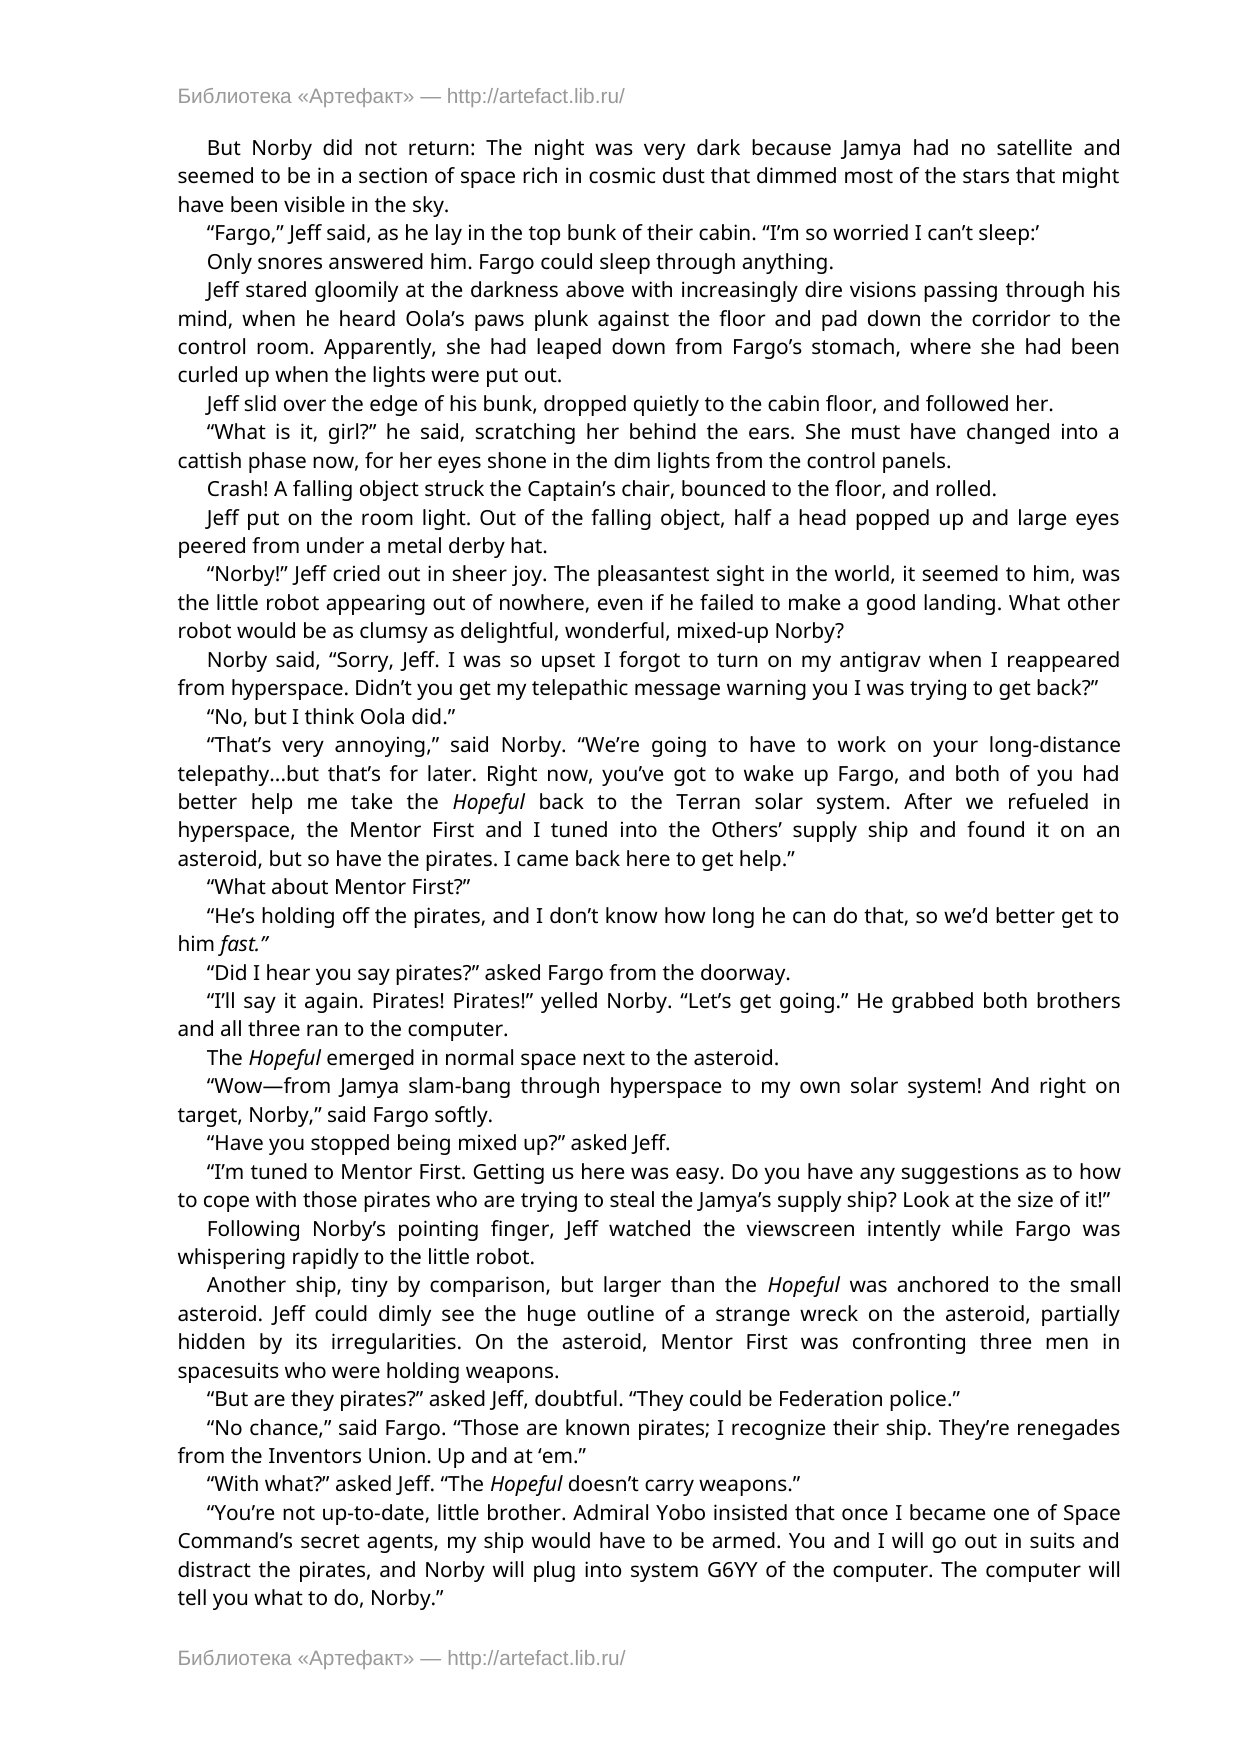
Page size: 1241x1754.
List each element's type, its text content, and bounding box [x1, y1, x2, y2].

text “Wow—from Jamya slam-bang through hyperspace to my own solar system! And right on target, Norby,” said Fargo softly. [177, 1071, 1122, 1128]
text Only snores answered him. Fargo could sleep through anything. [177, 247, 1122, 275]
text Jeff stared gloomily at the darkness above with increasingly dire visions passing through his mind, when he heard Oola’s paws plunk against the floor and pad down the corridor to the control room. Apparently, she had leaped down from Fargo’s stomach, where she had been curled up when the lights were put out. [177, 275, 1122, 389]
text “That’s very annoying,” said Norby. “We’re going to have to work on your long-distance telepathy...but that’s for later. Right now, you’ve got to wake up Fargo, and both of you had better help me take the Hopeful back to the Terran solar system. After we refueled in hyperspace, the Mentor First and I tuned into the Others’ supply ship and found it on an asteroid, but so have the pirates. I came back here to get help.” [177, 730, 1122, 872]
text Another ship, tiny by comparison, but larger than the Hopeful was anchored to the small asteroid. Jeff could dimly see the huge outline of a strange wreck on the asteroid, partially hidden by its irregularities. On the asteroid, Mentor First was confronting three men in spacesuits who were holding weapons. [177, 1271, 1122, 1384]
text “Fargo,” Jeff said, as he lay in the top bunk of their cabin. “I’m so worried I can’t sleep:’ [177, 218, 1122, 247]
text “What about Mentor First?” [177, 872, 1122, 901]
text Crash! A falling object struck the Captain’s chair, bounced to the floor, and rolled. [177, 474, 1122, 503]
text “But are they pirates?” asked Jeff, doubtful. “They could be Federation police.” [177, 1384, 1122, 1413]
text “With what?” asked Jeff. “The Hopeful doesn’t carry weapons.” [177, 1469, 1122, 1498]
text Jeff slid over the edge of his bunk, dropped quietly to the cabin floor, and followed her. [177, 389, 1122, 417]
text Following Norby’s pointing finger, Jeff watched the viewscreen intently while Fargo was whispering rapidly to the little robot. [177, 1214, 1122, 1271]
text “I’ll say it again. Pirates! Pirates!” yelled Norby. “Let’s get going.” He grabbed both brothers and all three ran to the computer. [177, 986, 1122, 1043]
text “Have you stopped being mixed up?” asked Jeff. [177, 1128, 1122, 1157]
text “No, but I think Oola did.” [177, 702, 1122, 730]
text The Hopeful emerged in normal space next to the asteroid. [177, 1043, 1122, 1071]
text Jeff put on the room light. Out of the falling object, half a head popped up and large eyes peered from under a metal derby hat. [177, 503, 1122, 559]
text “Did I hear you say pirates?” asked Fargo from the doorway. [177, 958, 1122, 986]
text “He’s holding off the pirates, and I don’t know how long he can do that, so we’d better get to him fast.” [177, 901, 1122, 958]
text But Norby did not return: The night was very dark because Jamya had no satellite and seemed to be in a section of space rich in cosmic dust that dimmed most of the stars that might have been visible in the sky. [177, 133, 1122, 218]
text “I’m tuned to Mentor First. Getting us here was easy. Do you have any suggestions as to how to cope with those pirates who are trying to steal the Jamya’s supply ship? Look at the size of it!” [177, 1157, 1122, 1214]
text “No chance,” said Fargo. “Those are known pirates; I recognize their ship. They’re renegades from the Inventors Union. Up and at ‘em.” [177, 1413, 1122, 1469]
text “What is it, girl?” he said, scratching her behind the ears. She must have changed into a cattish phase now, for her eyes shone in the dim lights from the control panels. [177, 417, 1122, 474]
text Norby said, “Sorry, Jeff. I was so upset I forgot to turn on my antigrav when I reappeared from hyperspace. Didn’t you get my telepathic message warning you I was trying to get back?” [177, 645, 1122, 702]
text “Norby!” Jeff cried out in sheer joy. The pleasantest sight in the world, it seemed to him, was the little robot appearing out of nowhere, even if he failed to make a good landing. What other robot would be as clumsy as delightful, wonderful, mixed-up Norby? [177, 559, 1122, 645]
text “You’re not up-to-date, little brother. Admiral Yobo insisted that once I became one of Space Command’s secret agents, my ship would have to be armed. You and I will go out in suits and distract the pirates, and Norby will plug into system G6YY of the computer. The computer will tell you what to do, Norby.” [177, 1498, 1122, 1612]
